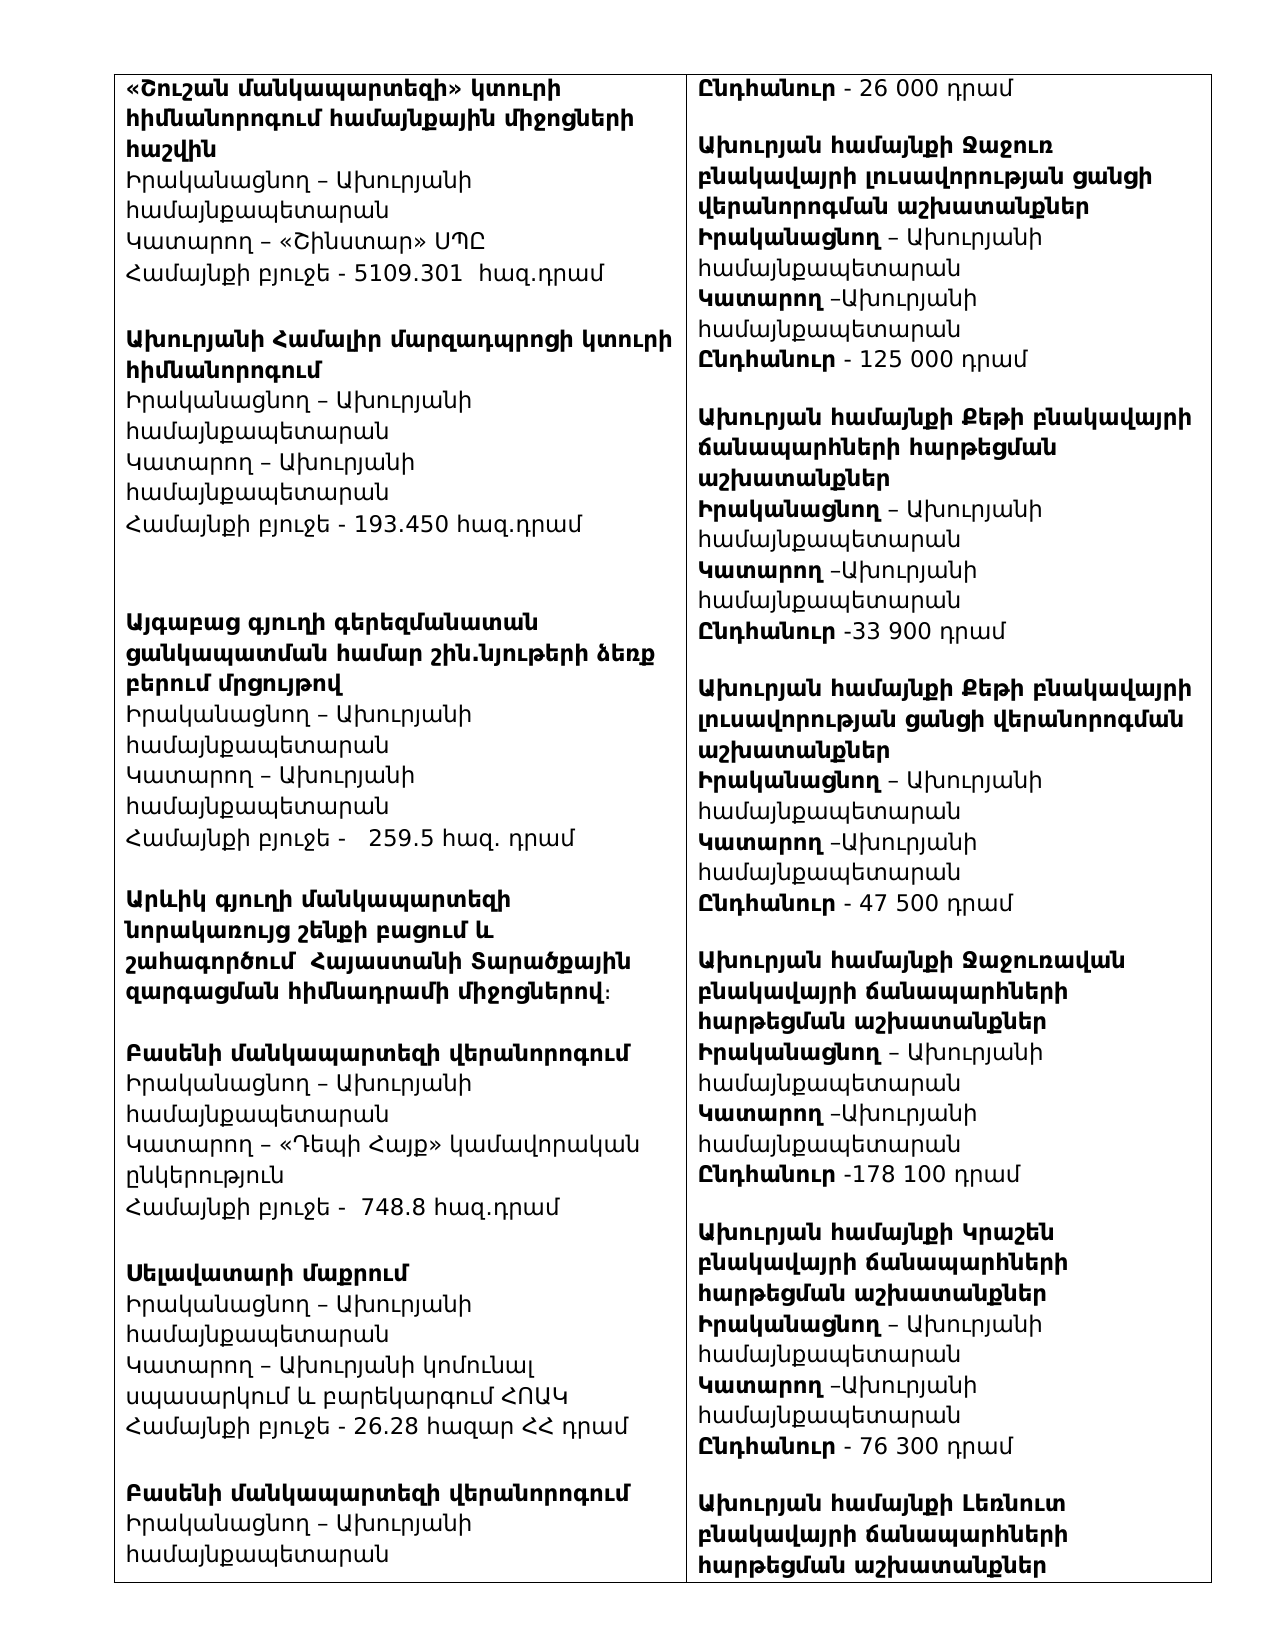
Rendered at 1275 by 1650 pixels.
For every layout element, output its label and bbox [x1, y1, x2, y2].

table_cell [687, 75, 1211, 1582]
table_cell [115, 75, 686, 1582]
